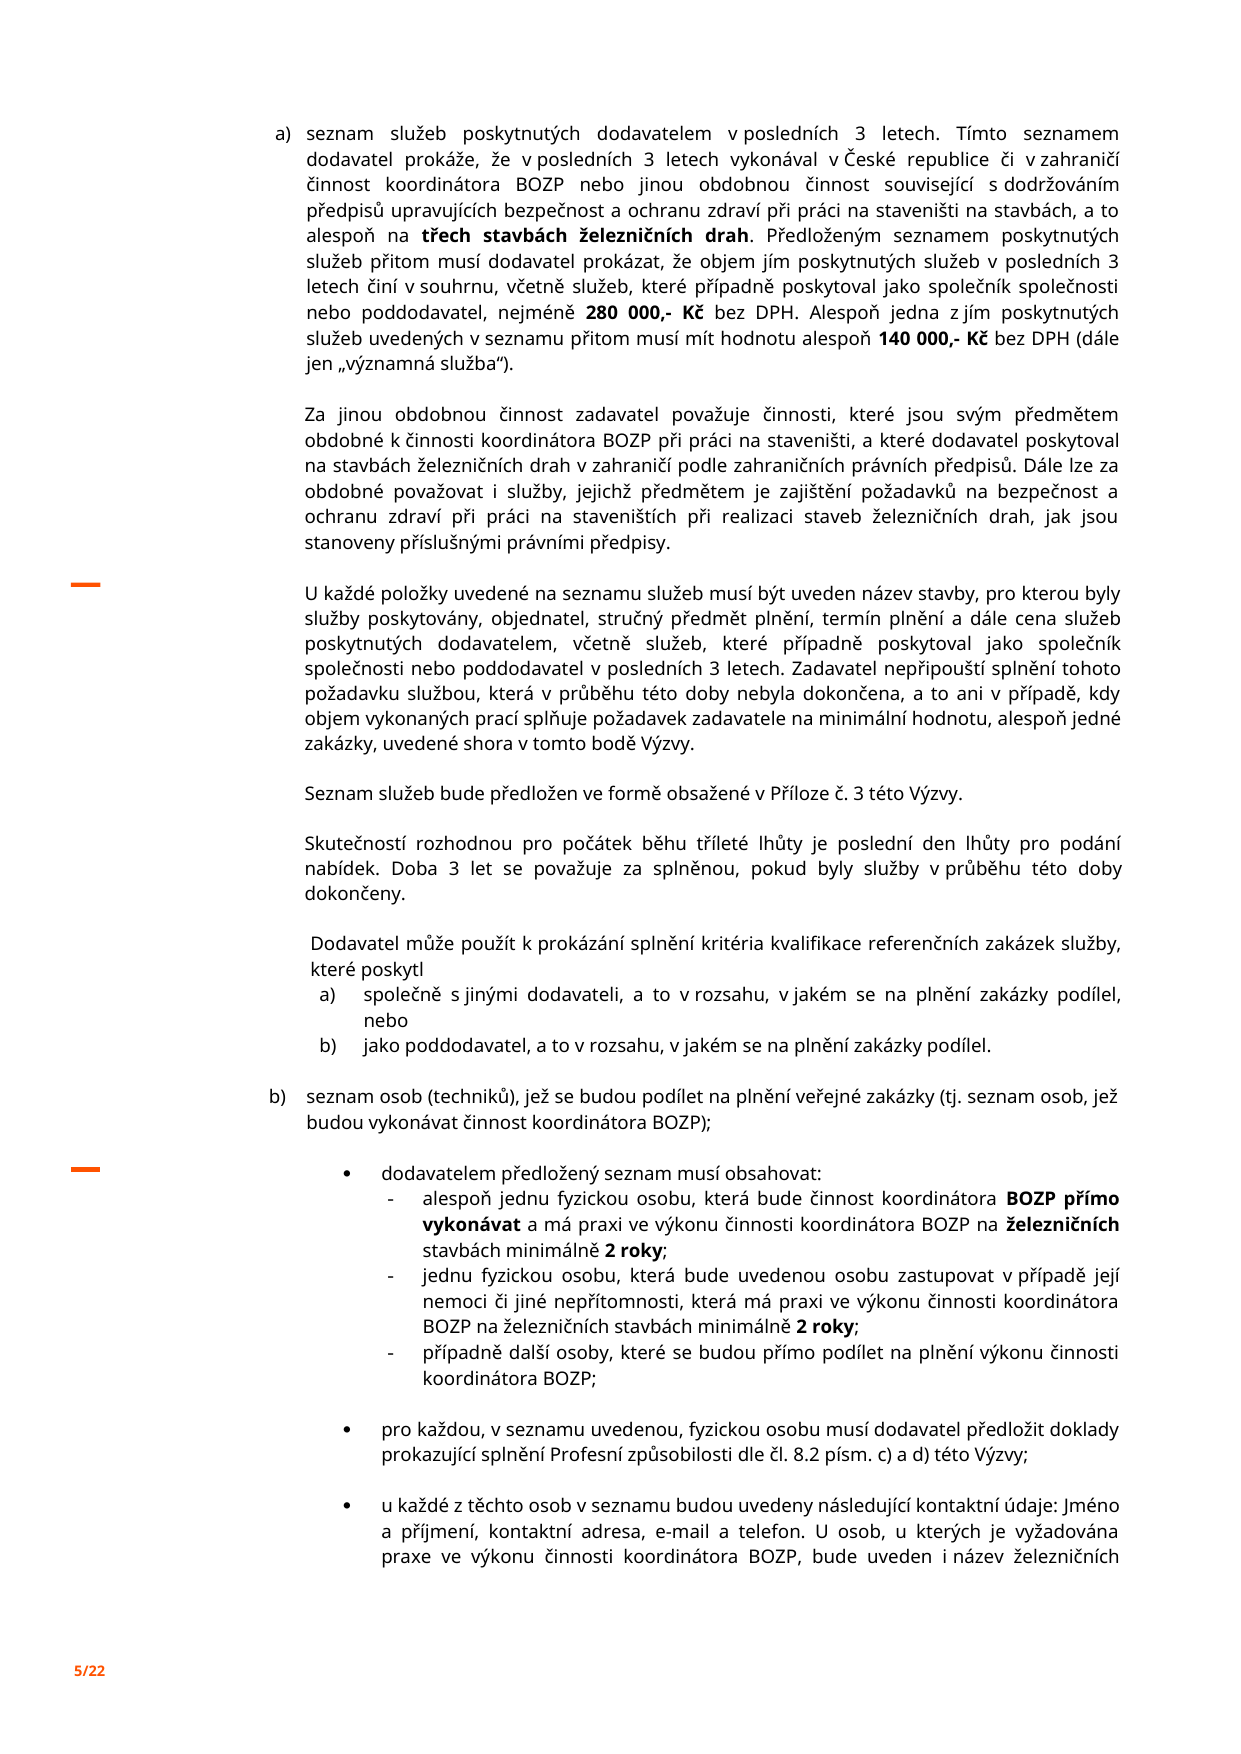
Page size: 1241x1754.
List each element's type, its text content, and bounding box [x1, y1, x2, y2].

list pro každou, v seznamu uvedenou, fyzickou osobu musí dodavatel předložit doklady prokazující splnění Profesní způsobilosti dle čl. 8.2 písm. c) a d) této Výzvy; [343, 1416, 1120, 1467]
list alespoň jednu fyzickou osobu, která bude činnost koordinátora BOZP přímo vykonávat a má praxi ve výkonu činnosti koordinátora BOZP na železničních stavbách minimálně 2 roky; [385, 1186, 1120, 1262]
list seznam služeb poskytnutých dodavatelem v posledních 3 letech. Tímto seznamem dodavatel prokáže, že v posledních 3 letech vykonával v České republice či v zahraničí činnost koordinátora BOZP nebo jinou obdobnou činnost související s dodržováním předpisů upravujících bezpečnost a ochranu zdraví při práci na staveništi na stavbách, a to alespoň na třech stavbách železničních drah. Předloženým seznamem poskytnutých služeb přitom musí dodavatel prokázat, že objem jím poskytnutých služeb v posledních 3 letech činí v souhrnu, včetně služeb, které případně poskytoval jako společník společnosti nebo poddodavatel, nejméně 280 000,- Kč bez DPH. Alespoň jedna z jím poskytnutých služeb uvedených v seznamu přitom musí mít hodnotu alespoň 140 000,- Kč bez DPH (dále jen „významná služba“). [275, 121, 1120, 376]
list jednu fyzickou osobu, která bude uvedenou osobu zastupovat v případě její nemoci či jiné nepřítomnosti, která má praxi ve výkonu činnosti koordinátora BOZP na železničních stavbách minimálně 2 roky; [385, 1262, 1120, 1339]
text Dodavatel může použít k prokázání splnění kritéria kvalifikace referenčních zakázek služby, které poskytl [310, 931, 1122, 982]
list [343, 1493, 1120, 1569]
list dodavatelem předložený seznam musí obsahovat: [343, 1160, 1120, 1186]
text Za jinou obdobnou činnost zadavatel považuje činnosti, které jsou svým předmětem obdobné k činnosti koordinátora BOZP při práci na staveništi, a které dodavatel poskytoval na stavbách železničních drah v zahraničí podle zahraničních právních předpisů. Dále lze za obdobné považovat i služby, jejichž předmětem je zajištění požadavků na bezpečnost a ochranu zdraví při práci na staveništích při realizaci staveb železničních drah, jak jsou stanoveny příslušnými právními předpisy. [304, 401, 1120, 554]
text U každé položky uvedené na seznamu služeb musí být uveden název stavby, pro kterou byly služby poskytovány, objednatel, stručný předmět plnění, termín plnění a dále cena služeb poskytnutých dodavatelem, včetně služeb, které případně poskytoval jako společník společnosti nebo poddodavatel v posledních 3 letech. Zadavatel nepřipouští splnění tohoto požadavku službou, která v průběhu této doby nebyla dokončena, a to ani v případě, kdy objem vykonaných prací splňuje požadavek zadavatele na minimální hodnotu, alespoň jedné zakázky, uvedené shora v tomto bodě Výzvy. [304, 580, 1122, 755]
text b) jako poddodavatel, a to v rozsahu, v jakém se na plnění zakázky podílel. [319, 1033, 1122, 1058]
text Skutečností rozhodnou pro počátek běhu tříleté lhůty je poslední den lhůty pro podání nabídek. Doba 3 let se považuje za splněnou, pokud byly služby v průběhu této doby dokončeny. [304, 830, 1122, 905]
text a) společně s jinými dodavateli, a to v rozsahu, v jakém se na plnění zakázky podílel, nebo [319, 982, 1122, 1033]
list případně další osoby, které se budou přímo podílet na plnění výkonu činnosti koordinátora BOZP; [385, 1339, 1120, 1391]
list seznam osob (techniků), jež se budou podílet na plnění veřejné zakázky (tj. seznam osob, jež budou vykonávat činnost koordinátora BOZP); [269, 1084, 1120, 1135]
text Seznam služeb bude předložen ve formě obsažené v Příloze č. 3 této Výzvy. [304, 780, 1122, 805]
